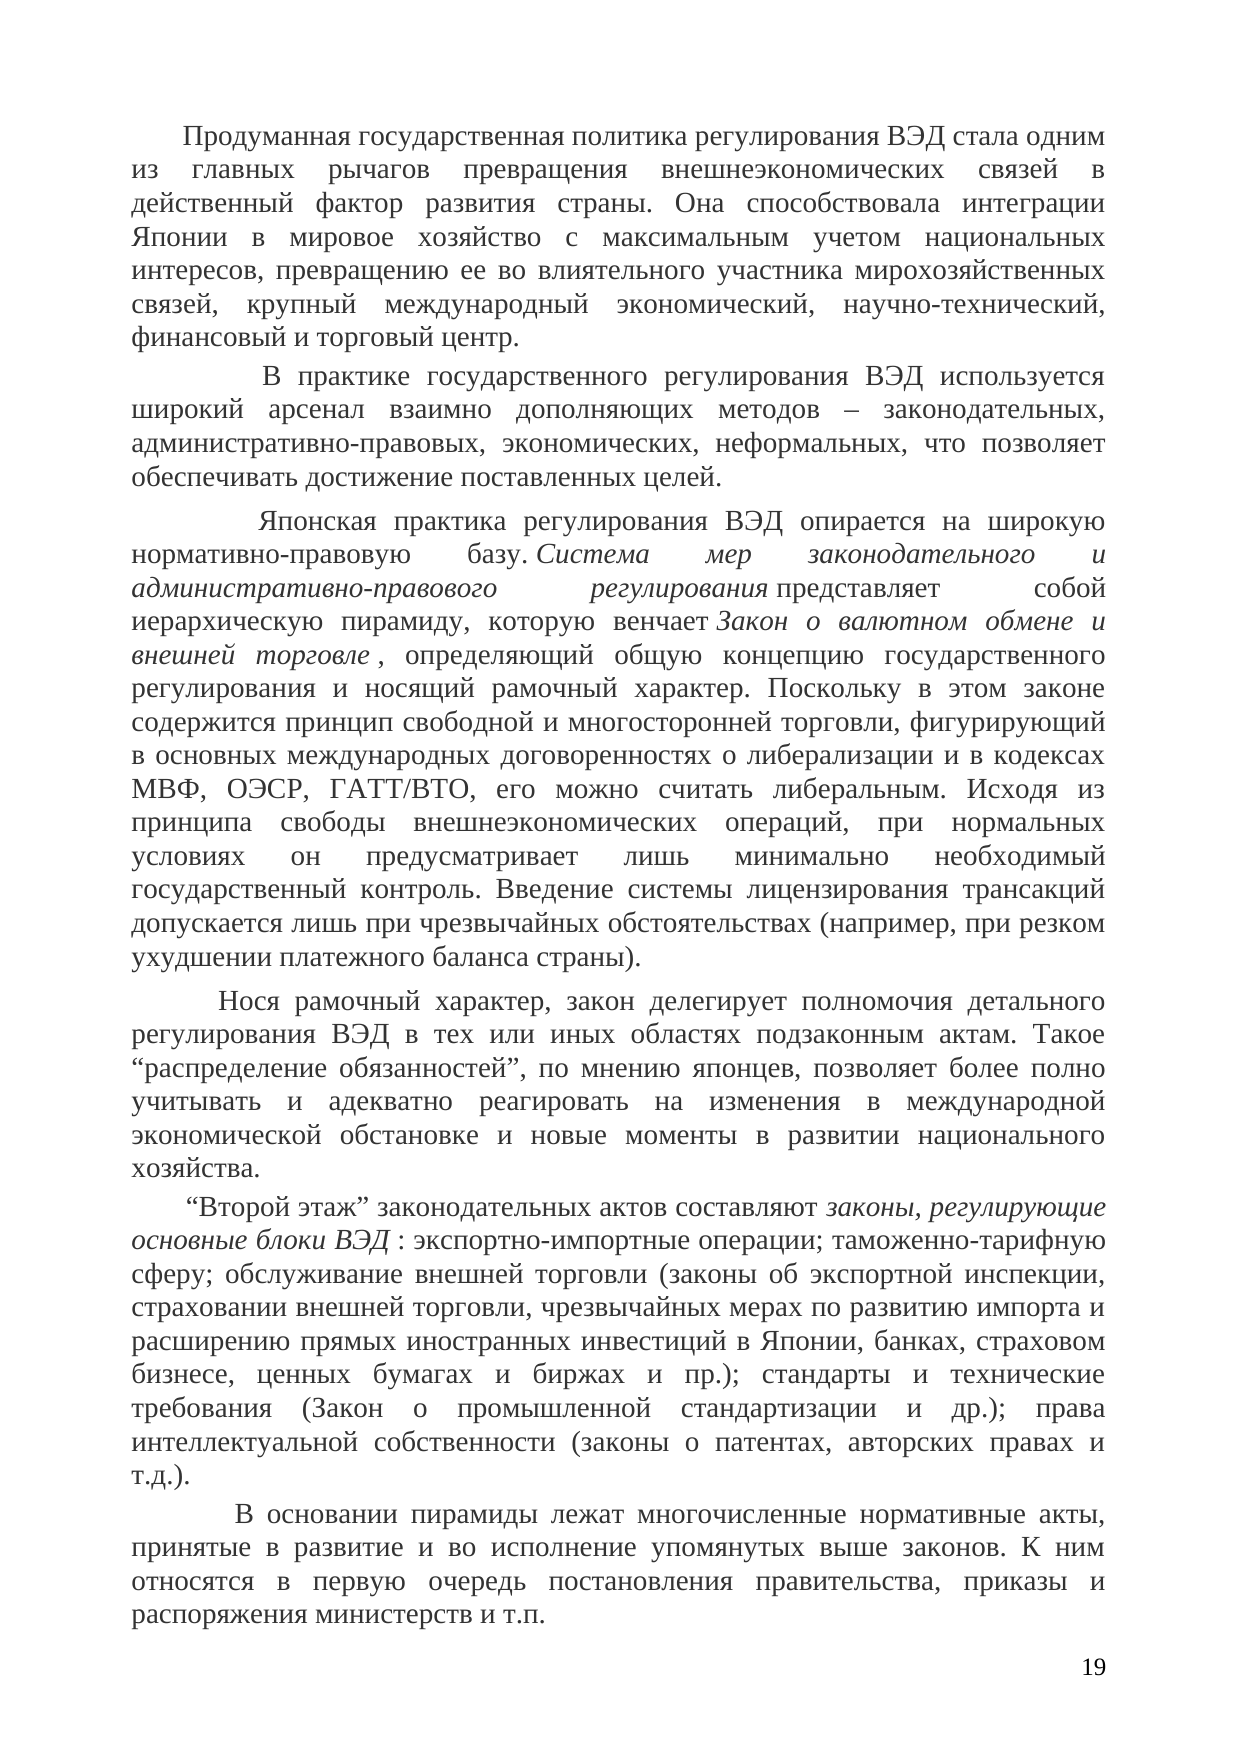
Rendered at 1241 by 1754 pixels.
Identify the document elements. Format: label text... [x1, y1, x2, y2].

text “Второй этаж” законодательных актов составляют законы, регулирующие основные блоки ВЭД : экспортно-импортные операции; таможенно-тарифную сферу; обслуживание внешней торговли (законы об экспортной инспекции, страховании внешней торговли, чрезвычайных мерах по развитию импорта и расширению прямых иностранных инвестиций в Японии, банках, страховом бизнесе, ценных бумагах и биржах и пр.); стандарты и технические требования (Закон о промышленной стандартизации и др.); права интеллектуальной собственности (законы о патентах, авторских правах и т.д.). [131, 1189, 1106, 1491]
text Нося рамочный характер, закон делегирует полномочия детального регулирования ВЭД в тех или иных областях подзаконным актам. Такое “распределение обязанностей”, по мнению японцев, позволяет более полно учитывать и адекватно реагировать на изменения в международной экономической обстановке и новые моменты в развитии национального хозяйства. [131, 983, 1106, 1184]
text В основании пирамиды лежат многочисленные нормативные акты, принятые в развитие и во исполнение упомянутых выше законов. К ним относятся в первую очередь постановления правительства, приказы и распоряжения министерств и т.п. [131, 1496, 1106, 1630]
text В практике государственного регулирования ВЭД используется широкий арсенал взаимно дополняющих методов – законодательных, административно-правовых, экономических, неформальных, что позволяет обеспечивать достижение поставленных целей. [131, 358, 1106, 492]
text Продуманная государственная политика регулирования ВЭД стала одним из главных рычагов превращения внешнеэкономических связей в действенный фактор развития страны. Она способствовала интеграции Японии в мировое хозяйство с максимальным учетом национальных интересов, превращению ее во влиятельного участника мирохозяйственных связей, крупный международный экономический, научно-технический, финансовый и торговый центр. [131, 118, 1106, 353]
text Японская практика регулирования ВЭД опирается на широкую нормативно-правовую базу. Система мер законодательного и административно-правового регулирования представляет собой иерархическую пирамиду, которую венчает Закон о валютном обмене и внешней торговле , определяющий общую концепцию государственного регулирования и носящий рамочный характер. Поскольку в этом законе содержится принцип свободной и многосторонней торговли, фигурирующий в основных международных договоренностях о либерализации и в кодексах МВФ, ОЭСР, ГАТТ/ВТО, его можно считать либеральным. Исходя из принципа свободы внешнеэкономических операций, при нормальных условиях он предусматривает лишь минимально необходимый государственный контроль. Введение системы лицензирования трансакций допускается лишь при чрезвычайных обстоятельствах (например, при резком ухудшении платежного баланса страны). [131, 503, 1106, 972]
